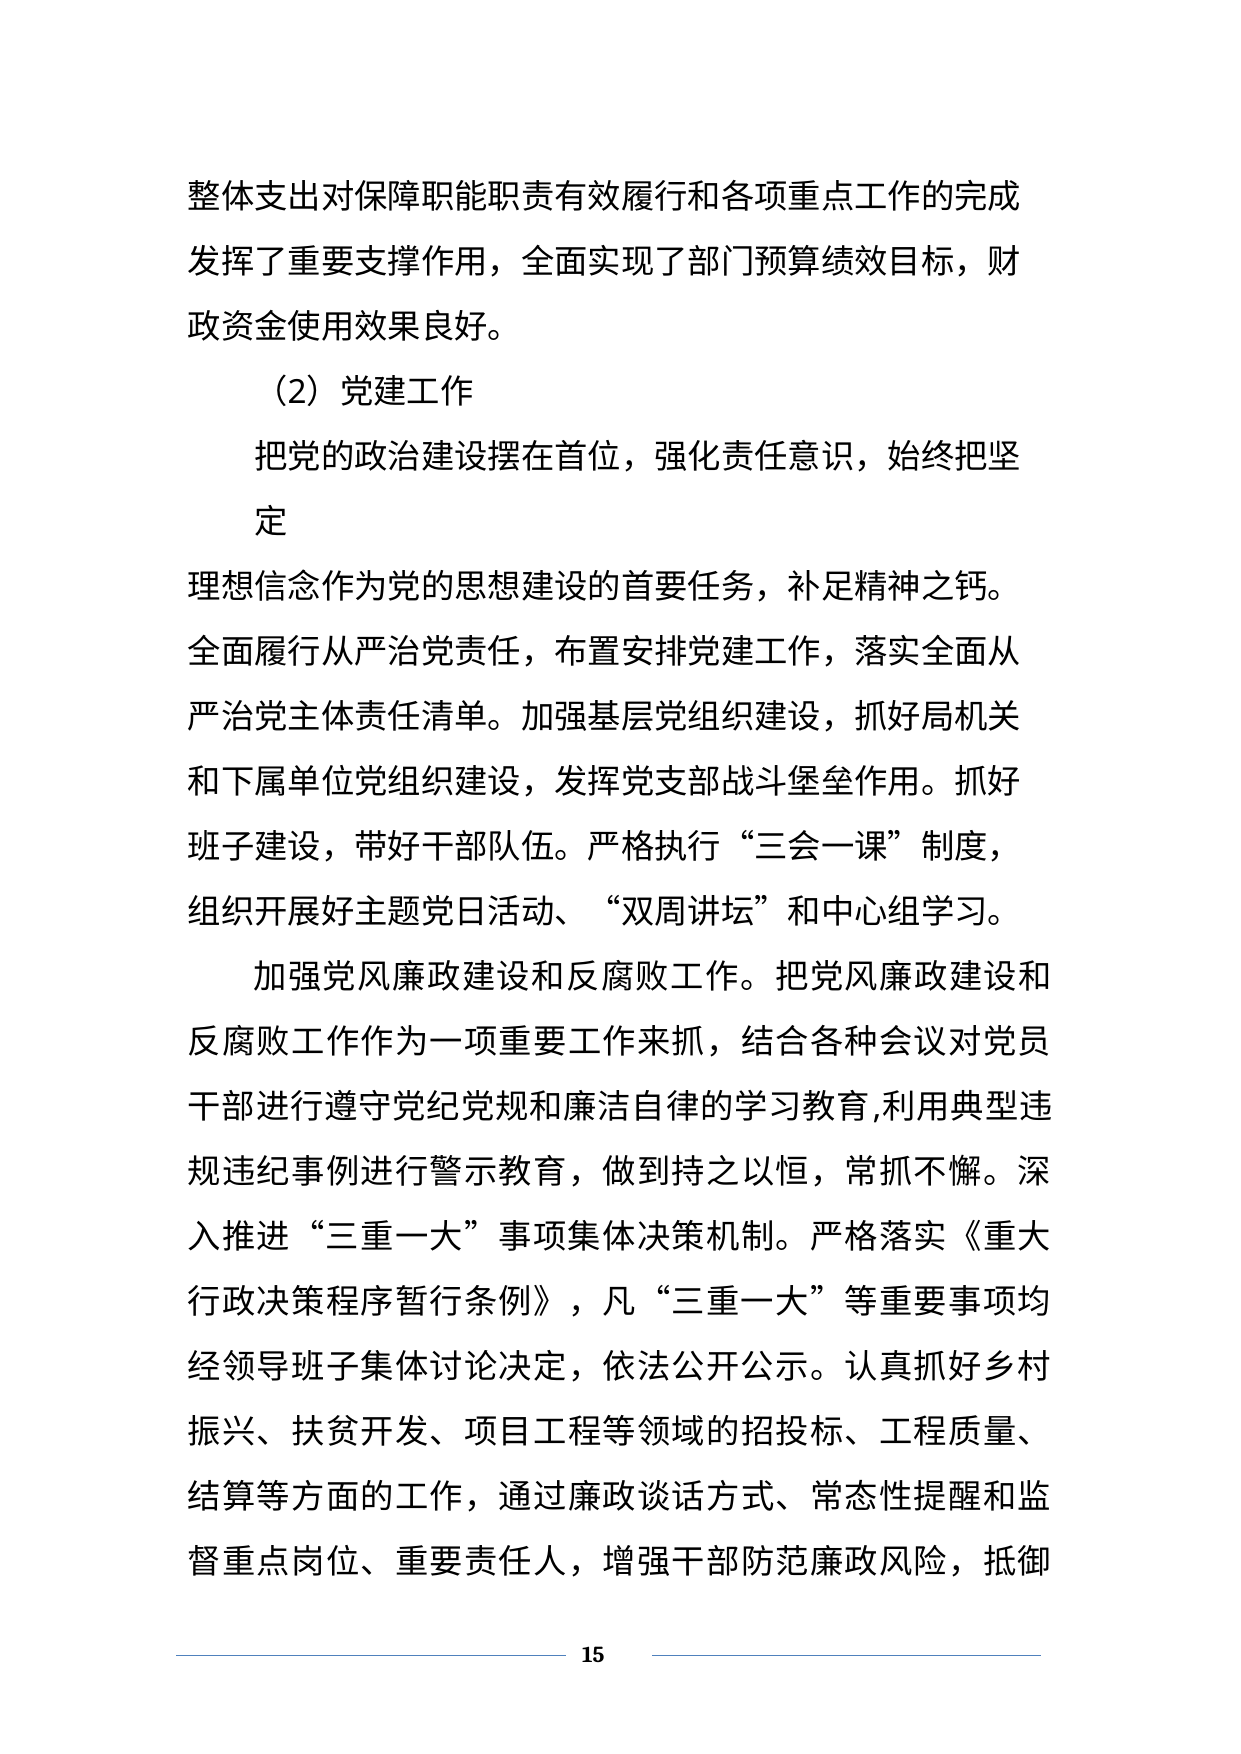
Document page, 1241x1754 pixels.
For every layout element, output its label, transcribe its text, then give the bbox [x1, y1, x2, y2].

text 把党的政治建设摆在首位，强化责任意识，始终把坚定 [254, 422, 1053, 552]
text （2）党建工作 [187, 357, 1053, 422]
text 理想信念作为党的思想建设的首要任务，补足精神之钙。全面履行从严治党责任，布置安排党建工作，落实全面从严治党主体责任清单。加强基层党组织建设，抓好局机关和下属单位党组织建设，发挥党支部战斗堡垒作用。抓好班子建设，带好干部队伍。严格执行“三会一课”制度，组织开展好主题党日活动、“双周讲坛”和中心组学习。 [187, 552, 1053, 942]
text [187, 162, 1053, 357]
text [187, 942, 1053, 1592]
